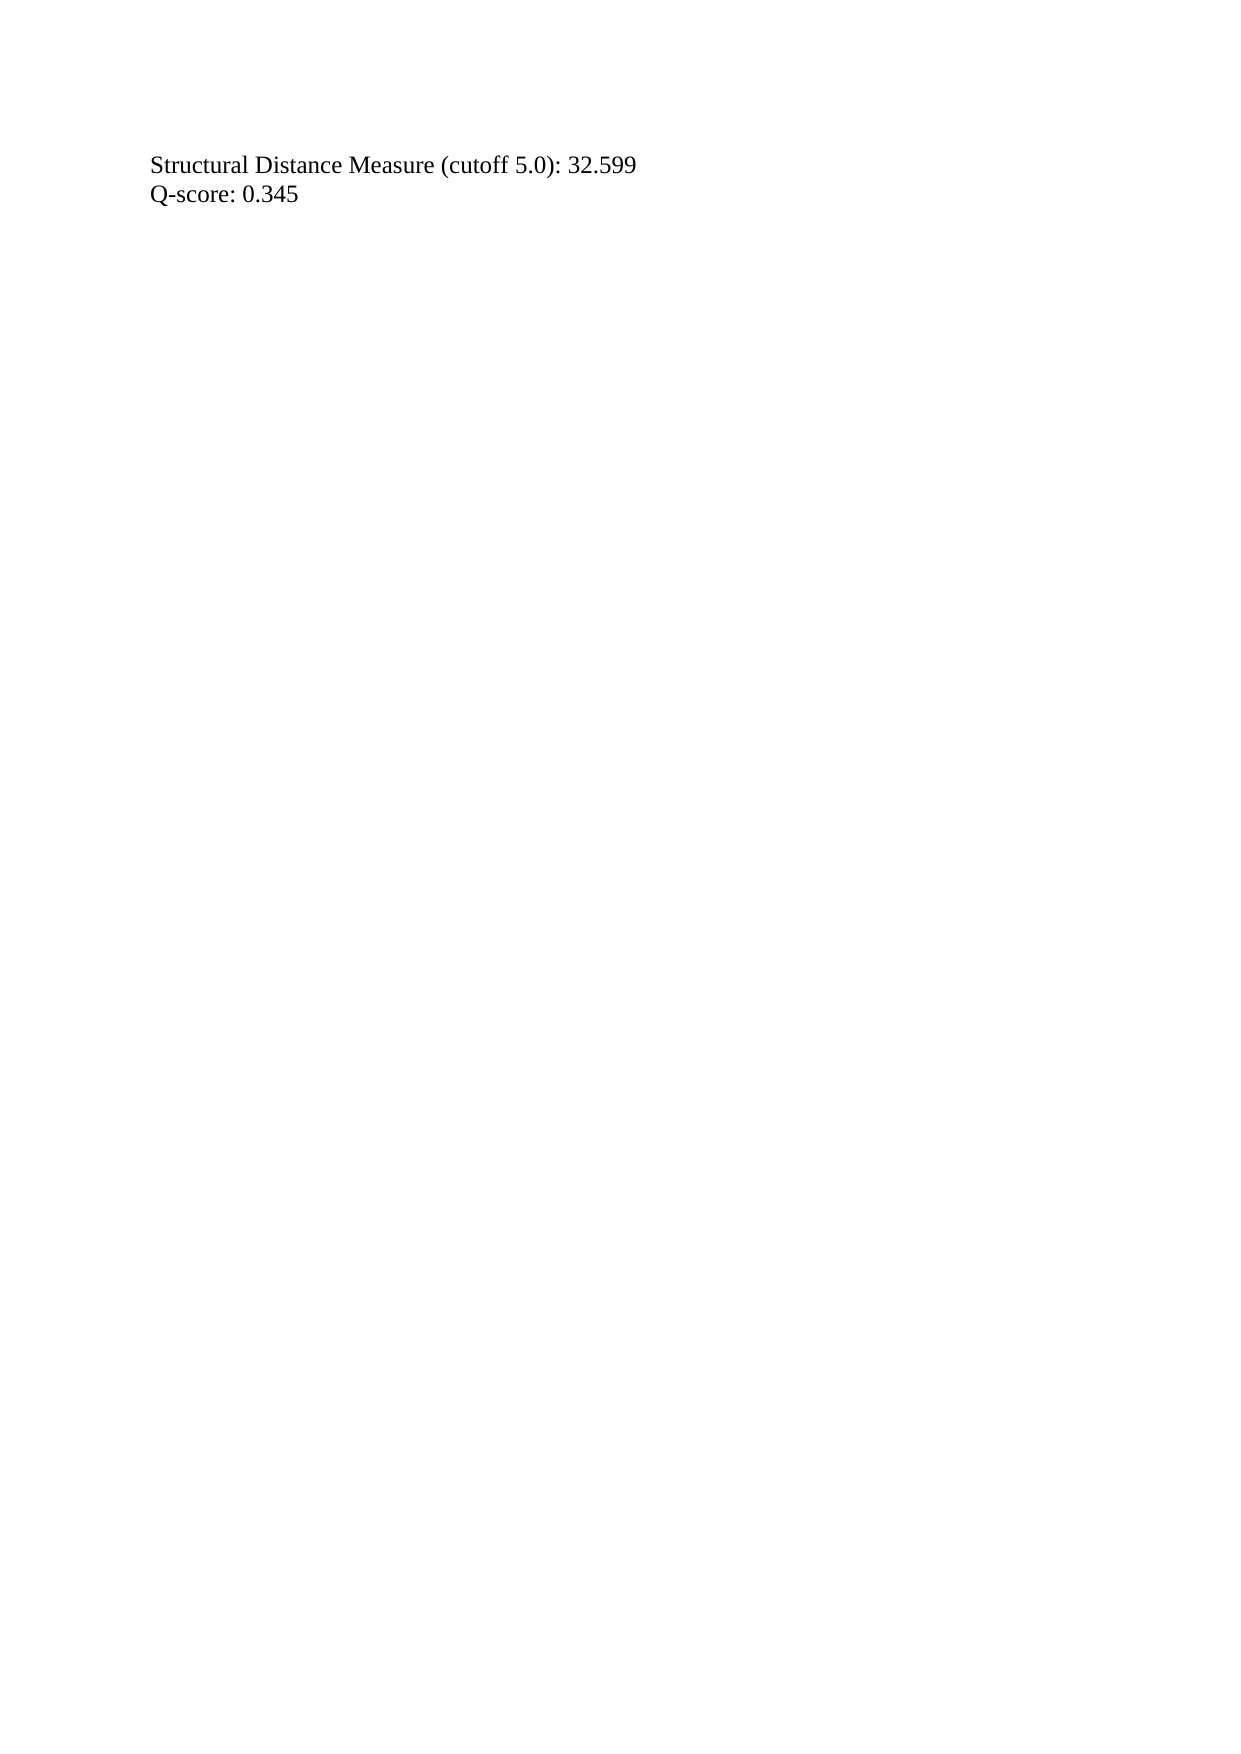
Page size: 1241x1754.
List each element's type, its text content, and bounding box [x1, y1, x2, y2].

text Structural Distance Measure (cutoff 5.0): 32.599 [150, 150, 1090, 179]
text Q-score: 0.345 [150, 179, 1090, 207]
